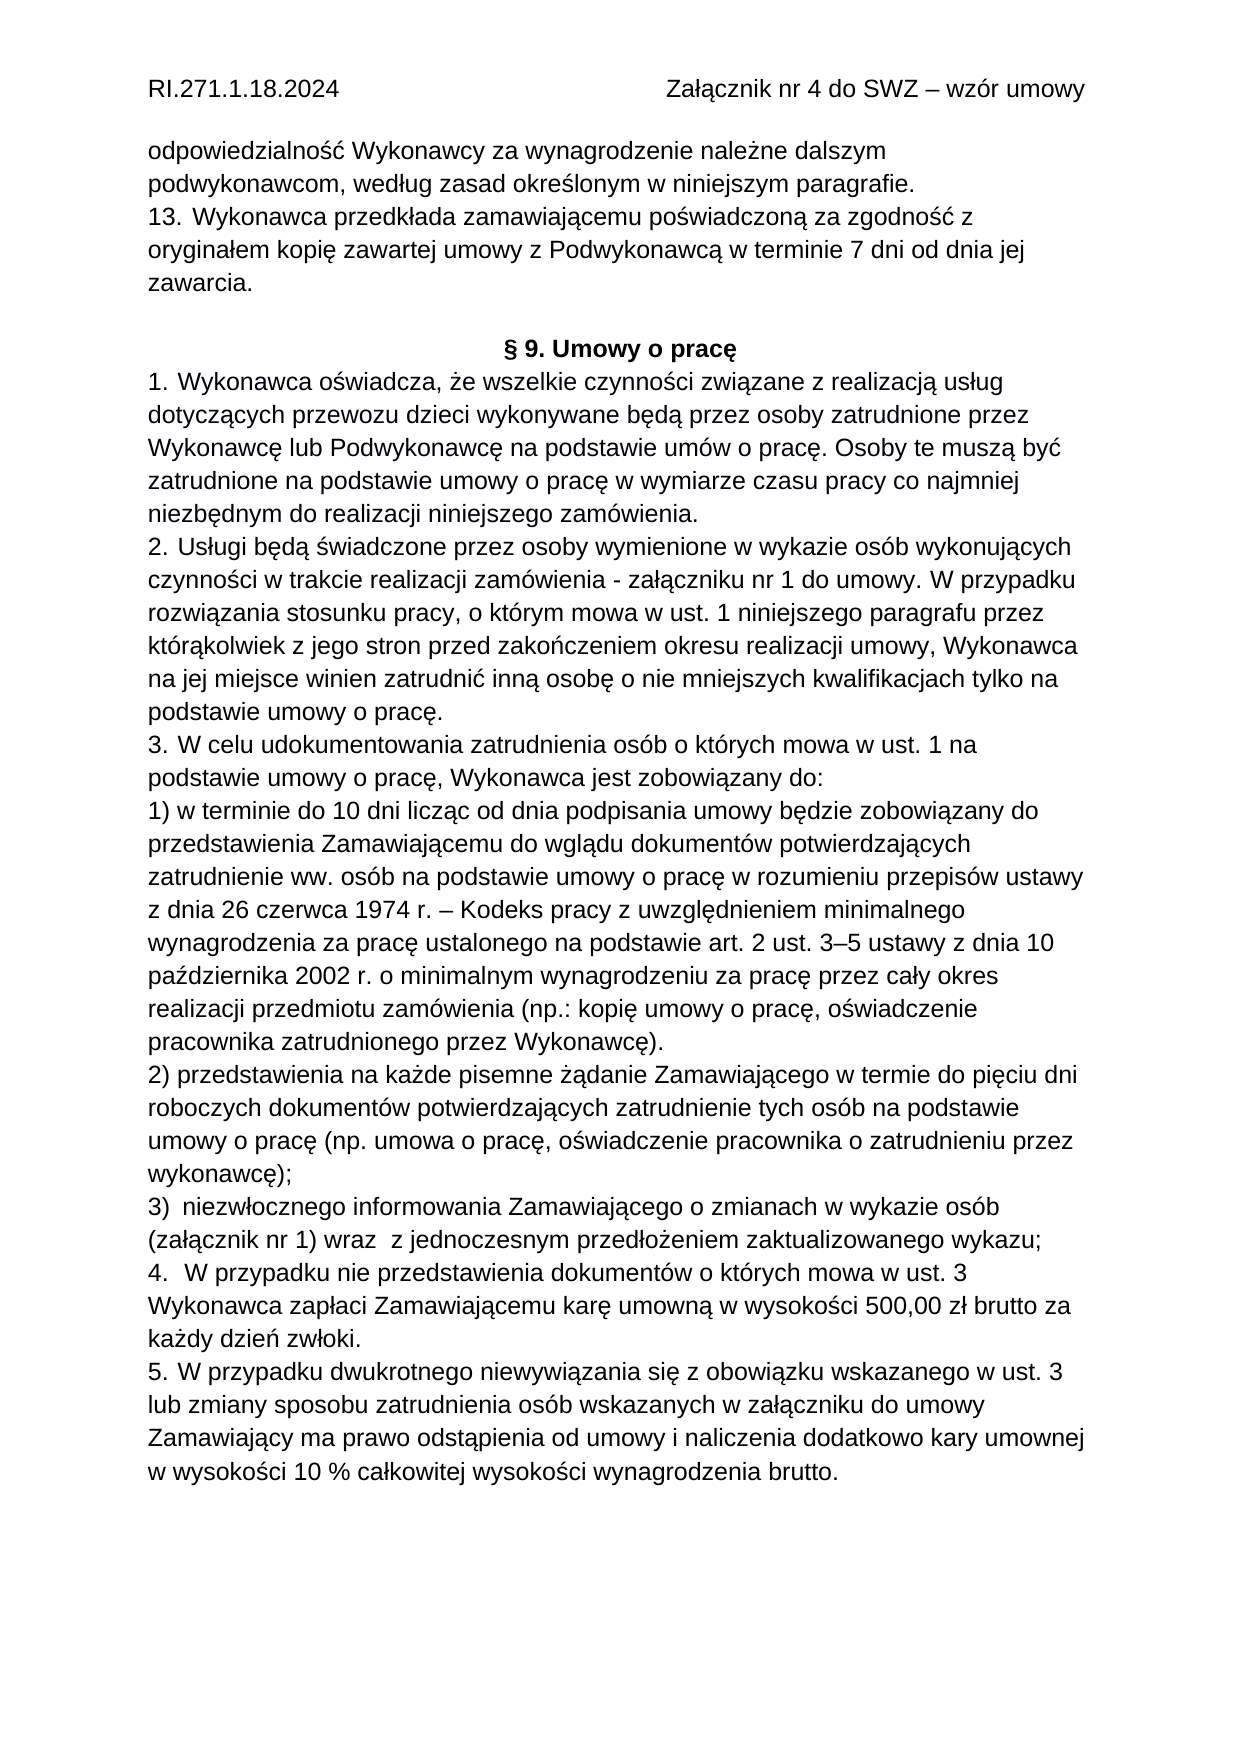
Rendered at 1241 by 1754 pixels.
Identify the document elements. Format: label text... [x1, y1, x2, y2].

list Wykonawca oświadcza, że wszelkie czynności związane z realizacją usług dotyczących przewozu dzieci wykonywane będą przez osoby zatrudnione przez Wykonawcę lub Podwykonawcę na podstawie umów o pracę. Osoby te muszą być zatrudnione na podstawie umowy o pracę w wymiarze czasu pracy co najmniej niezbędnym do realizacji niniejszego zamówienia. [148, 367, 1088, 528]
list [148, 136, 1093, 197]
list W przypadku nie przedstawienia dokumentów o których mowa w ust. 3 Wykonawca zapłaci Zamawiającemu karę umowną w wysokości 500,00 zł brutto za każdy dzień zwłoki. [148, 1258, 1088, 1353]
text 2) przedstawienia na każde pisemne żądanie Zamawiającego w termie do pięciu dni roboczych dokumentów potwierdzających zatrudnienie tych osób na podstawie umowy o pracę (np. umowa o pracę, oświadczenie pracownika o zatrudnieniu przez wykonawcę); [148, 1060, 1088, 1188]
text 3) niezwłocznego informowania Zamawiającego o zmianach w wykazie osób (załącznik nr 1) wraz z jednoczesnym przedłożeniem zaktualizowanego wykazu; [148, 1192, 1088, 1254]
text 1) w terminie do 10 dni licząc od dnia podpisania umowy będzie zobowiązany do przedstawienia Zamawiającemu do wglądu dokumentów potwierdzających zatrudnienie ww. osób na podstawie umowy o pracę w rozumieniu przepisów ustawy z dnia 26 czerwca 1974 r. – Kodeks pracy z uwzględnieniem minimalnego wynagrodzenia za pracę ustalonego na podstawie art. 2 ust. 3–5 ustawy z dnia 10 października 2002 r. o minimalnym wynagrodzeniu za pracę przez cały okres realizacji przedmiotu zamówienia (np.: kopię umowy o pracę, oświadczenie pracownika zatrudnionego przez Wykonawcę). [148, 796, 1088, 1056]
list Usługi będą świadczone przez osoby wymienione w wykazie osób wykonujących czynności w trakcie realizacji zamówienia - załączniku nr 1 do umowy. W przypadku rozwiązania stosunku pracy, o którym mowa w ust. 1 niniejszego paragrafu przez którąkolwiek z jego stron przed zakończeniem okresu realizacji umowy, Wykonawca na jej miejsce winien zatrudnić inną osobę o nie mniejszych kwalifikacjach tylko na podstawie umowy o pracę. [148, 532, 1088, 726]
list W przypadku dwukrotnego niewywiązania się z obowiązku wskazanego w ust. 3 lub zmiany sposobu zatrudnienia osób wskazanych w załączniku do umowy Zamawiający ma prawo odstąpienia od umowy i naliczenia dodatkowo kary umownej w wysokości 10 % całkowitej wysokości wynagrodzenia brutto. [148, 1357, 1088, 1485]
text § 9. Umowy o pracę [148, 334, 1093, 362]
list W celu udokumentowania zatrudnienia osób o których mowa w ust. 1 na podstawie umowy o pracę, Wykonawca jest zobowiązany do: [148, 730, 1088, 792]
list Wykonawca przedkłada zamawiającemu poświadczoną za zgodność z oryginałem kopię zawartej umowy z Podwykonawcą w terminie 7 dni od dnia jej zawarcia. [148, 202, 1093, 296]
